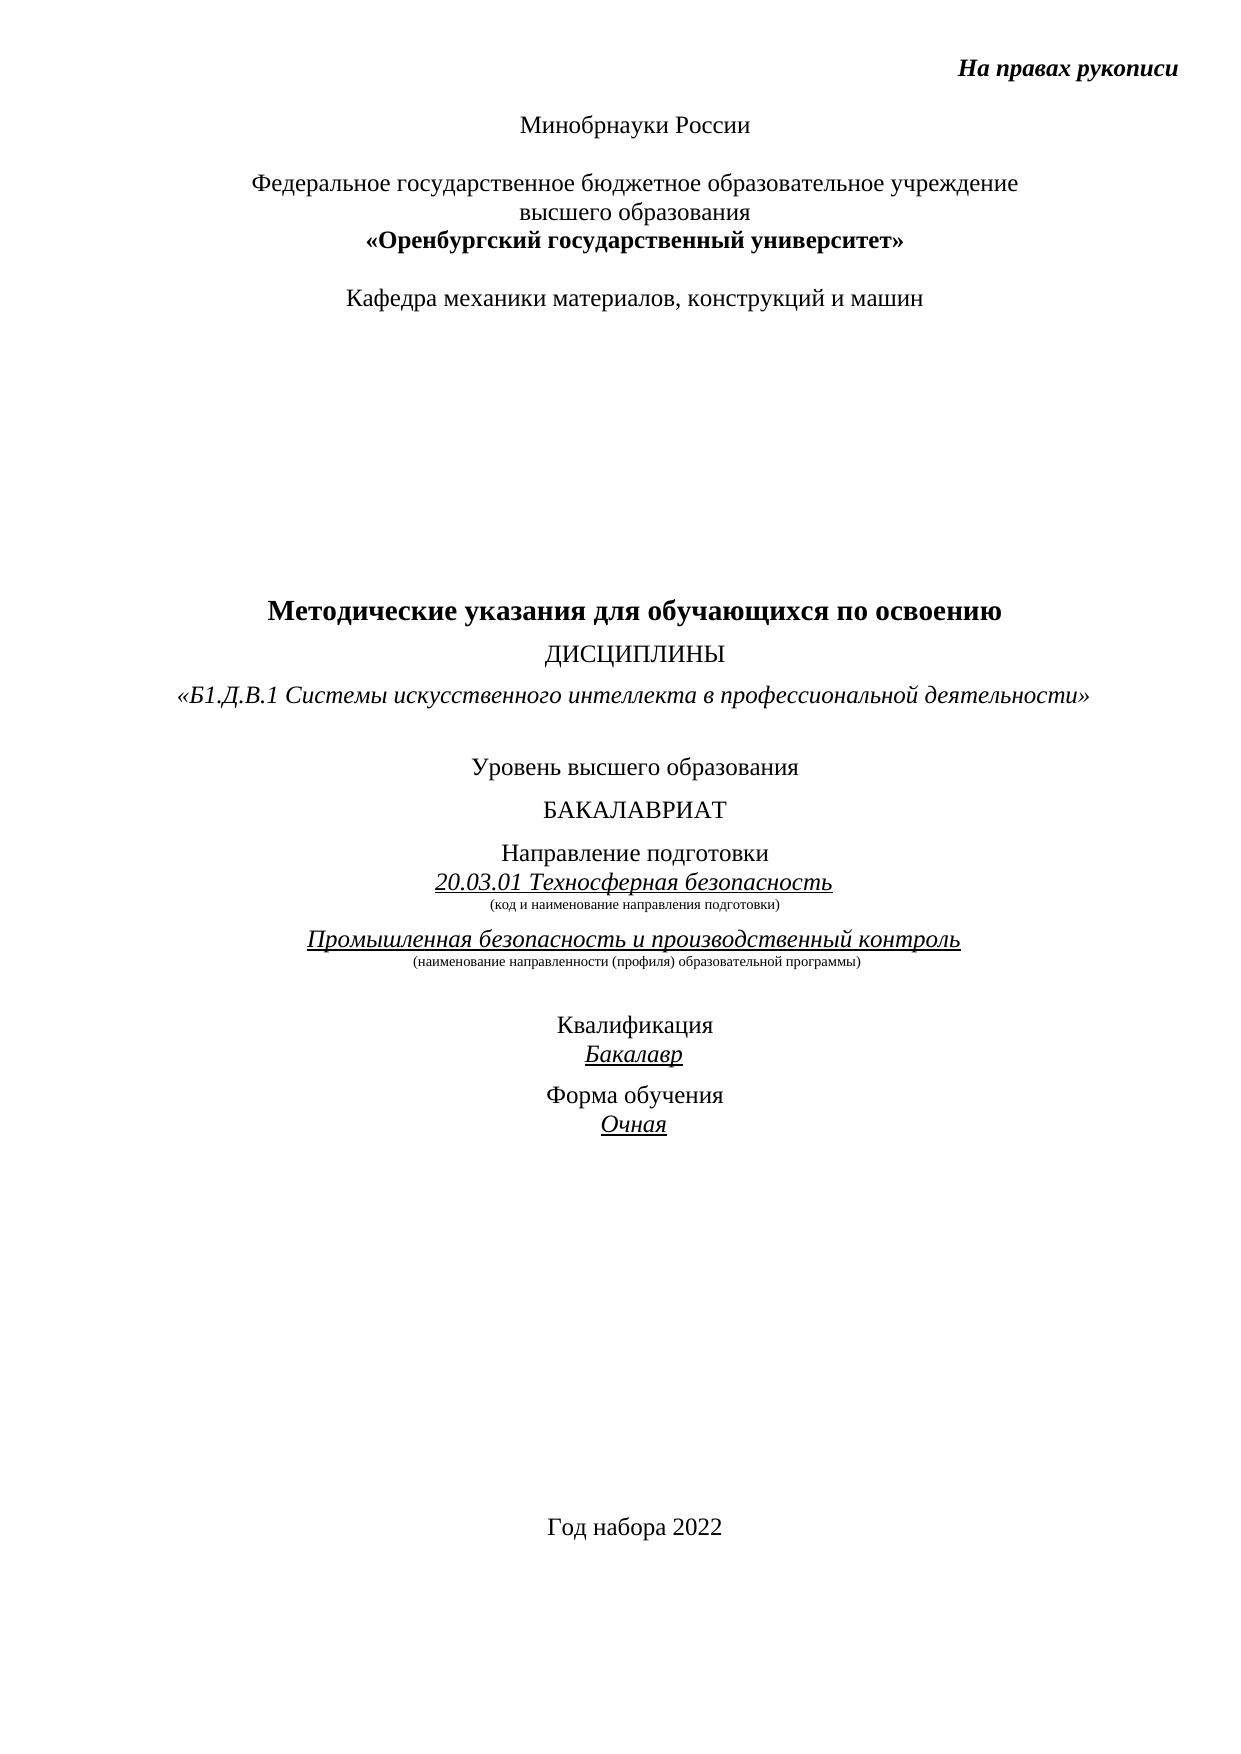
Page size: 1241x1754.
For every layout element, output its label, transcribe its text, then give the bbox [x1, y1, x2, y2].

text БАКАЛАВРИАТ [88, 795, 1181, 824]
text (код и наименование направления подготовки) [88, 896, 1181, 924]
text Очная [88, 1109, 1181, 1138]
text Направление подготовки [88, 838, 1181, 867]
text высшего образования [88, 197, 1181, 226]
text Год набора 2022 [88, 1512, 1181, 1541]
text «Б1.Д.В.1 Системы искусственного интеллекта в профессиональной деятельности» [88, 680, 1181, 709]
text 20.03.01 Техносферная безопасность [88, 867, 1181, 896]
text Промышленная безопасность и производственный контроль [88, 924, 1181, 953]
text Уровень высшего образования [88, 752, 1181, 781]
text ДИСЦИПЛИНЫ [88, 639, 1181, 667]
text Форма обучения [88, 1081, 1181, 1109]
text Методические указания для обучающихся по освоению [88, 593, 1181, 626]
text Федеральное государственное бюджетное образовательное учреждение [88, 168, 1181, 197]
text Бакалавр [88, 1039, 1181, 1068]
text Минобрнауки России [88, 111, 1181, 139]
text (наименование направленности (профиля) образовательной программы) [88, 953, 1181, 982]
text Квалификация [88, 1011, 1181, 1039]
text Кафедра механики материалов, конструкций и машин [88, 283, 1181, 312]
text На правах рукописи [88, 53, 1181, 82]
text «Оренбургский государственный университет» [88, 226, 1181, 254]
